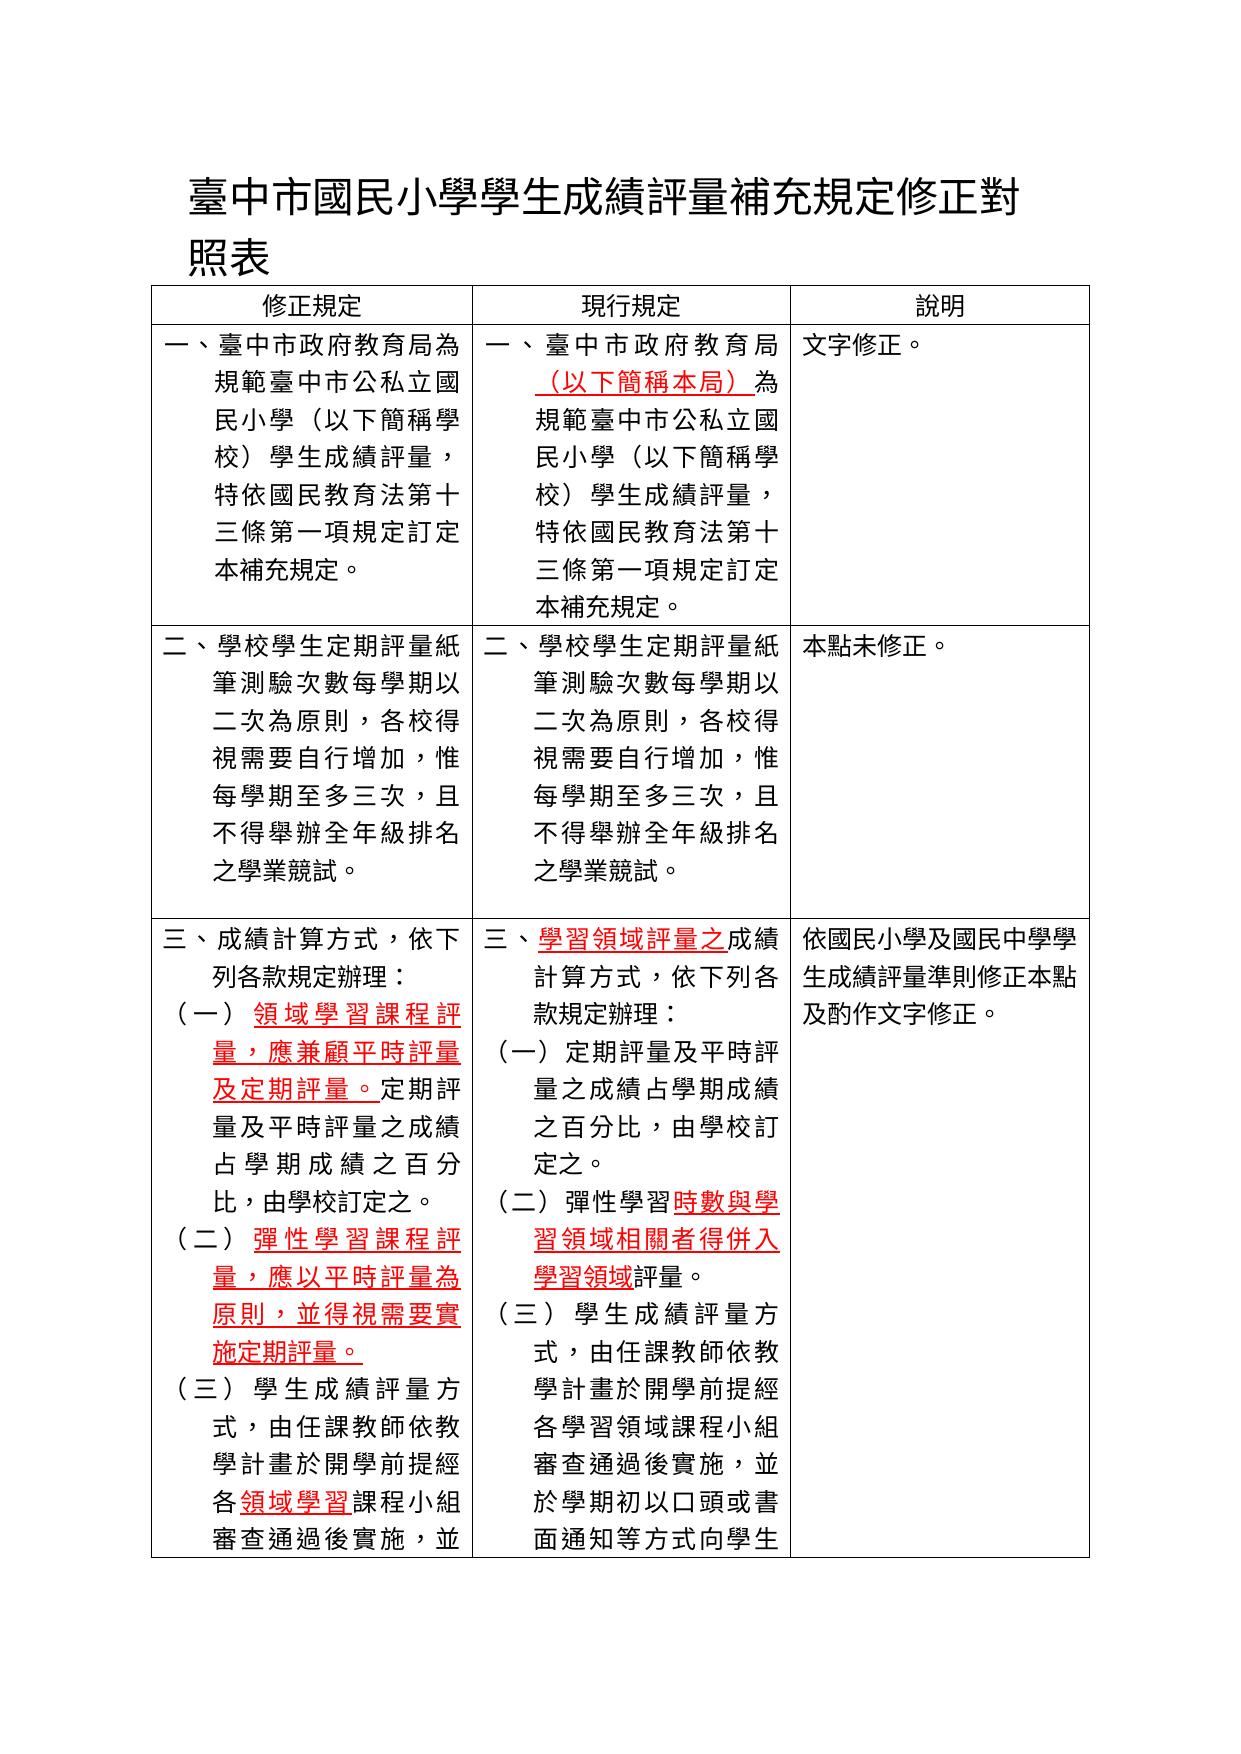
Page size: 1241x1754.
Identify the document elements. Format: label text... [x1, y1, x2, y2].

table_header 說明 [791, 286, 1089, 324]
list 臺中市國民小學學生成績評量補充規定修正對照表 [187, 164, 1053, 285]
table_cell 一、臺中市政府教育局（以下簡稱本局）為規範臺中市公私立國民小學（以下簡稱學校）學生成績評量，特依國民教育法第十三條第一項規定訂定本補充規定。 [473, 325, 790, 625]
table_header 修正規定 [152, 286, 472, 324]
table_cell 文字修正。 [791, 325, 1089, 625]
table_header 現行規定 [473, 286, 790, 324]
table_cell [791, 919, 1089, 1557]
table_cell 二、學校學生定期評量紙筆測驗次數每學期以二次為原則，各校得視需要自行增加，惟每學期至多三次，且不得舉辦全年級排名之學業競試。 [152, 626, 472, 918]
table_cell 二、學校學生定期評量紙筆測驗次數每學期以二次為原則，各校得視需要自行增加，惟每學期至多三次，且不得舉辦全年級排名之學業競試。 [473, 626, 790, 918]
table_cell 本點未修正。 [791, 626, 1089, 918]
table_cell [152, 919, 472, 1557]
table_cell 一、臺中市政府教育局為規範臺中市公私立國民小學（以下簡稱學校）學生成績評量，特依國民教育法第十三條第一項規定訂定本補充規定。 [152, 325, 472, 625]
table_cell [473, 919, 790, 1557]
